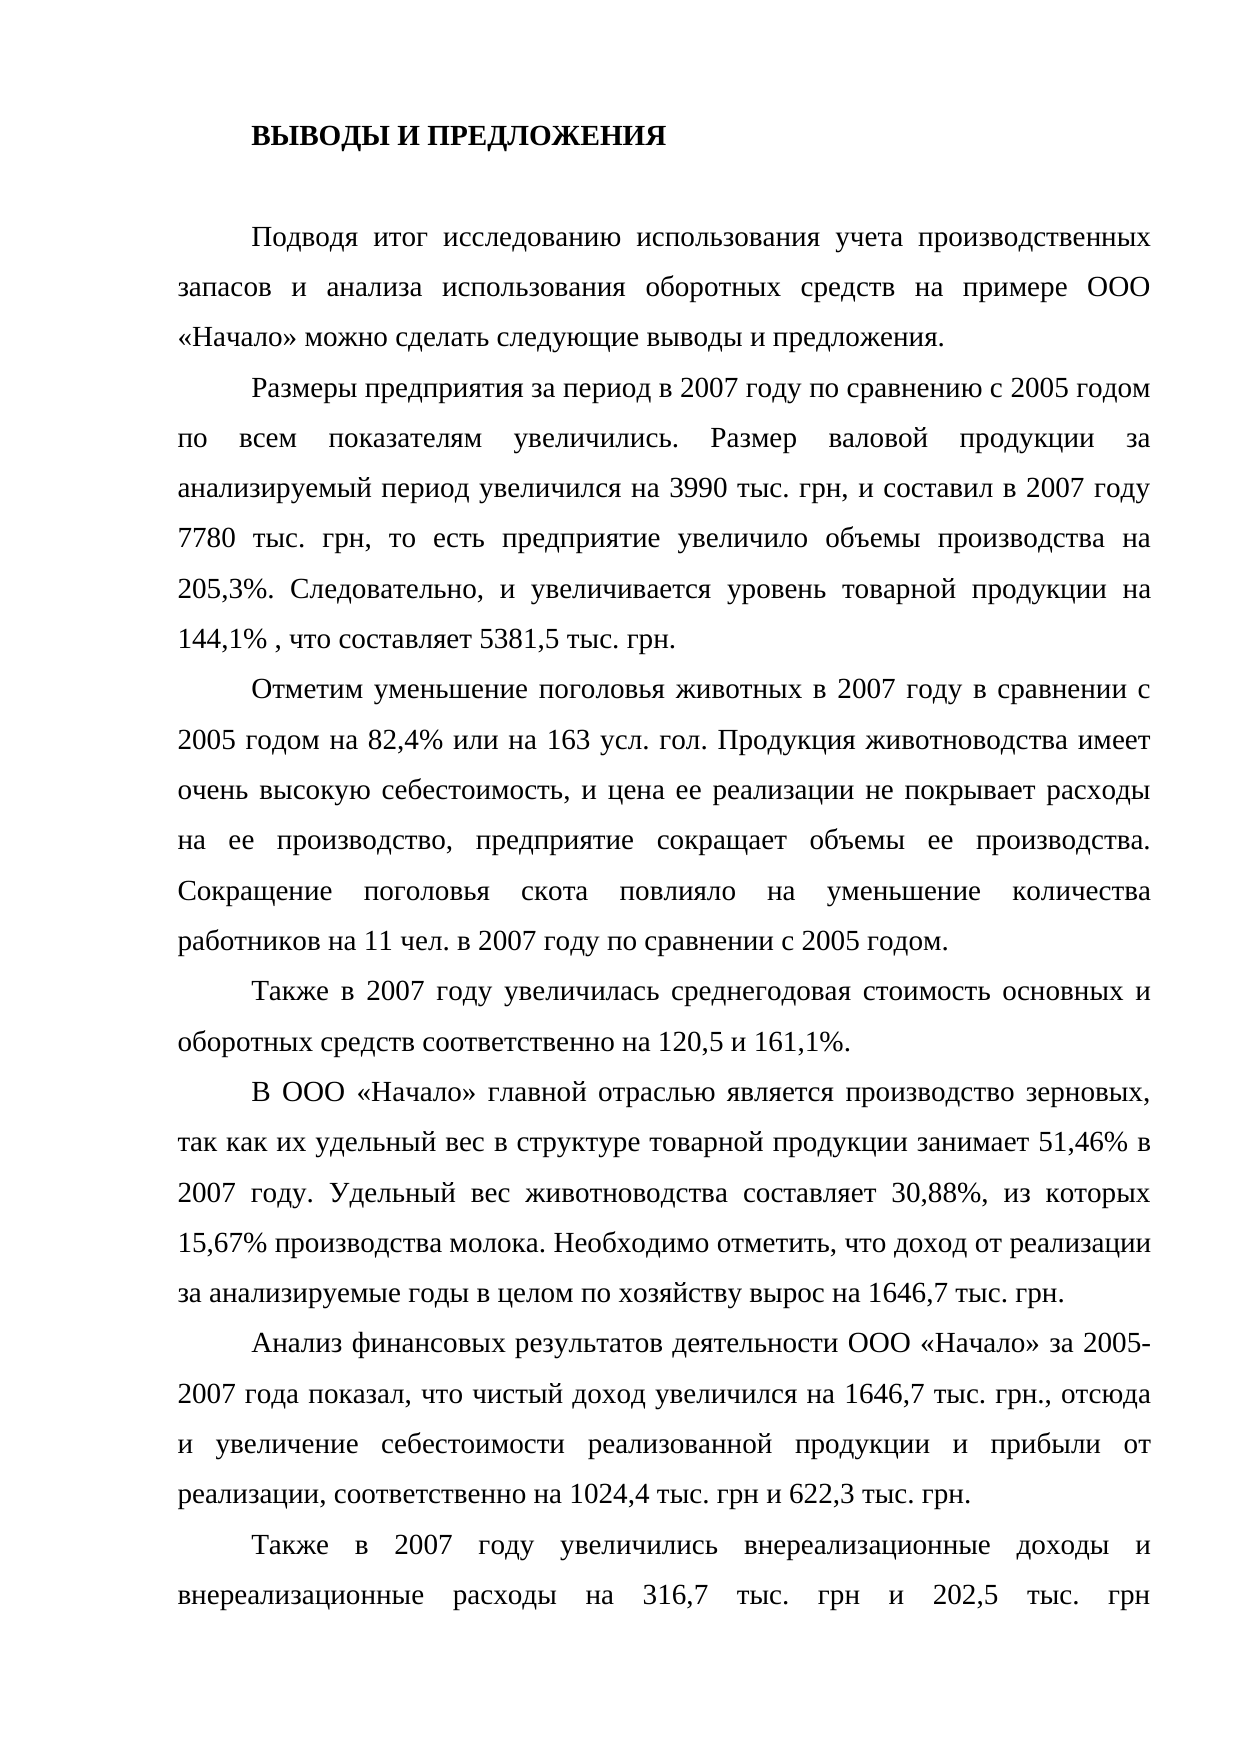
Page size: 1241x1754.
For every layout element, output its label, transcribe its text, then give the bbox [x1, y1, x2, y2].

text Анализ финансовых результатов деятельности ООО «Начало» за 2005-2007 года показал, что чистый доход увеличился на 1646,7 тыс. грн., отсюда и увеличение себестоимости реализованной продукции и прибыли от реализации, соответственно на 1024,4 тыс. грн и 622,3 тыс. грн. [177, 1326, 1152, 1510]
text Отметим уменьшение поголовья животных в 2007 году в сравнении с 2005 годом на 82,4% или на 163 усл. гол. Продукция животноводства имеет очень высокую себестоимость, и цена ее реализации не покрывает расходы на ее производство, предприятие сокращает объемы ее производства. Сокращение поголовья скота повлияло на уменьшение количества работников на 11 чел. в 2007 году по сравнении с 2005 годом. [177, 672, 1152, 957]
text Размеры предприятия за период в 2007 году по сравнению с 2005 годом по всем показателям увеличились. Размер валовой продукции за анализируемый период увеличился на 3990 тыс. грн, и составил в 2007 году 7780 тыс. грн, то есть предприятие увеличило объемы производства на 205,3%. Следовательно, и увеличивается уровень товарной продукции на 144,1% , что составляет 5381,5 тыс. грн. [177, 370, 1152, 655]
text Также в 2007 году увеличилась среднегодовая стоимость основных и оборотных средств соответственно на 120,5 и 161,1%. [177, 973, 1152, 1057]
text Подводя итог исследованию использования учета производственных запасов и анализа использования оборотных средств на примере ООО «Начало» можно сделать следующие выводы и предложения. [177, 219, 1152, 353]
text ВЫВОДЫ И ПРЕДЛОЖЕНИЯ [177, 118, 1152, 152]
text В ООО «Начало» главной отраслью является производство зерновых, так как их удельный вес в структуре товарной продукции занимает 51,46% в 2007 году. Удельный вес животноводства составляет 30,88%, из которых 15,67% производства молока. Необходимо отметить, что доход от реализации за анализируемые годы в целом по хозяйству вырос на 1646,7 тыс. грн. [177, 1074, 1152, 1309]
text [177, 1527, 1152, 1611]
